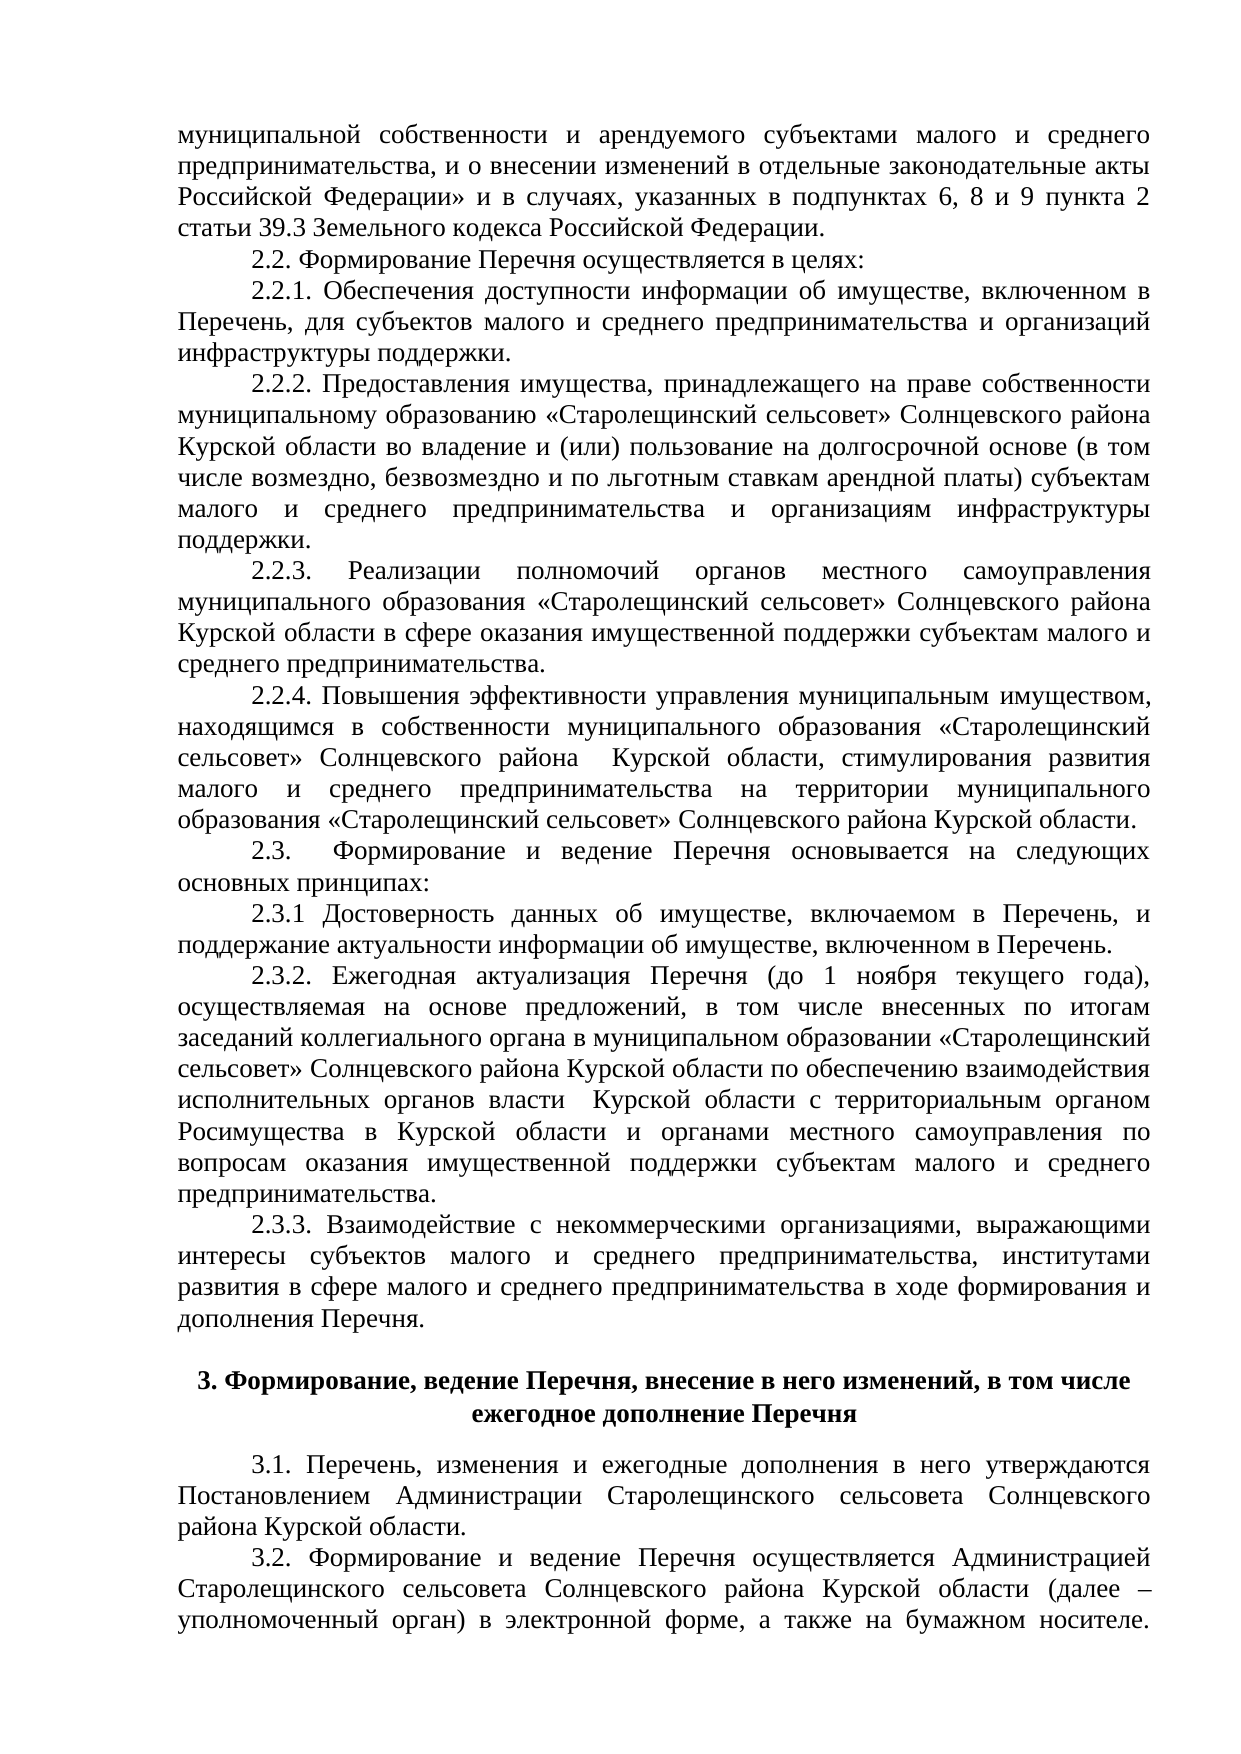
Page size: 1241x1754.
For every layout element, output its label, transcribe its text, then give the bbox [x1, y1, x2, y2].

text 3. Формирование, ведение Перечня, внесение в него изменений, в том числе ежегодное дополнение Перечня [177, 1364, 1152, 1429]
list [177, 118, 1152, 243]
text 2.3.3. Взаимодействие с некоммерческими организациями, выражающими интересы субъектов малого и среднего предпринимательства, институтами развития в сфере малого и среднего предпринимательства в ходе формирования и дополнения Перечня. [177, 1208, 1152, 1333]
text 2.2.3. Реализации полномочий органов местного самоуправления муниципального образования «Старолещинский сельсовет» Солнцевского района Курской области в сфере оказания имущественной поддержки субъектам малого и среднего предпринимательства. [177, 554, 1152, 679]
text 2.2.4. Повышения эффективности управления муниципальным имуществом, находящимся в собственности муниципального образования «Старолещинский сельсовет» Солнцевского района Курской области, стимулирования развития малого и среднего предпринимательства на территории муниципального образования «Старолещинский сельсовет» Солнцевского района Курской области. [177, 679, 1152, 834]
text 2.2. Формирование Перечня осуществляется в целях: [177, 243, 1152, 274]
text 2.2.1. Обеспечения доступности информации об имуществе, включенном в Перечень, для субъектов малого и среднего предпринимательства и организаций инфраструктуры поддержки. [177, 274, 1152, 367]
text 2.3.1 Достоверность данных об имуществе, включаемом в Перечень, и поддержание актуальности информации об имуществе, включенном в Перечень. [177, 897, 1152, 959]
text 2.2.2. Предоставления имущества, принадлежащего на праве собственности муниципальному образованию «Старолещинский сельсовет» Солнцевского района Курской области во владение и (или) пользование на долгосрочной основе (в том числе возмездно, безвозмездно и по льготным ставкам арендной платы) субъектам малого и среднего предпринимательства и организациям инфраструктуры поддержки. [177, 367, 1152, 554]
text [177, 1541, 1152, 1634]
text 2.3.2. Ежегодная актуализация Перечня (до 1 ноября текущего года), осуществляемая на основе предложений, в том числе внесенных по итогам заседаний коллегиального органа в муниципальном образовании «Старолещинский сельсовет» Солнцевского района Курской области по обеспечению взаимодействия исполнительных органов власти Курской области с территориальным органом Росимущества в Курской области и органами местного самоуправления по вопросам оказания имущественной поддержки субъектам малого и среднего предпринимательства. [177, 959, 1152, 1208]
text 3.1. Перечень, изменения и ежегодные дополнения в него утверждаются Постановлением Администрации Старолещинского сельсовета Солнцевского района Курской области. [177, 1448, 1152, 1541]
text 2.3. Формирование и ведение Перечня основывается на следующих основных принципах: [177, 834, 1152, 897]
